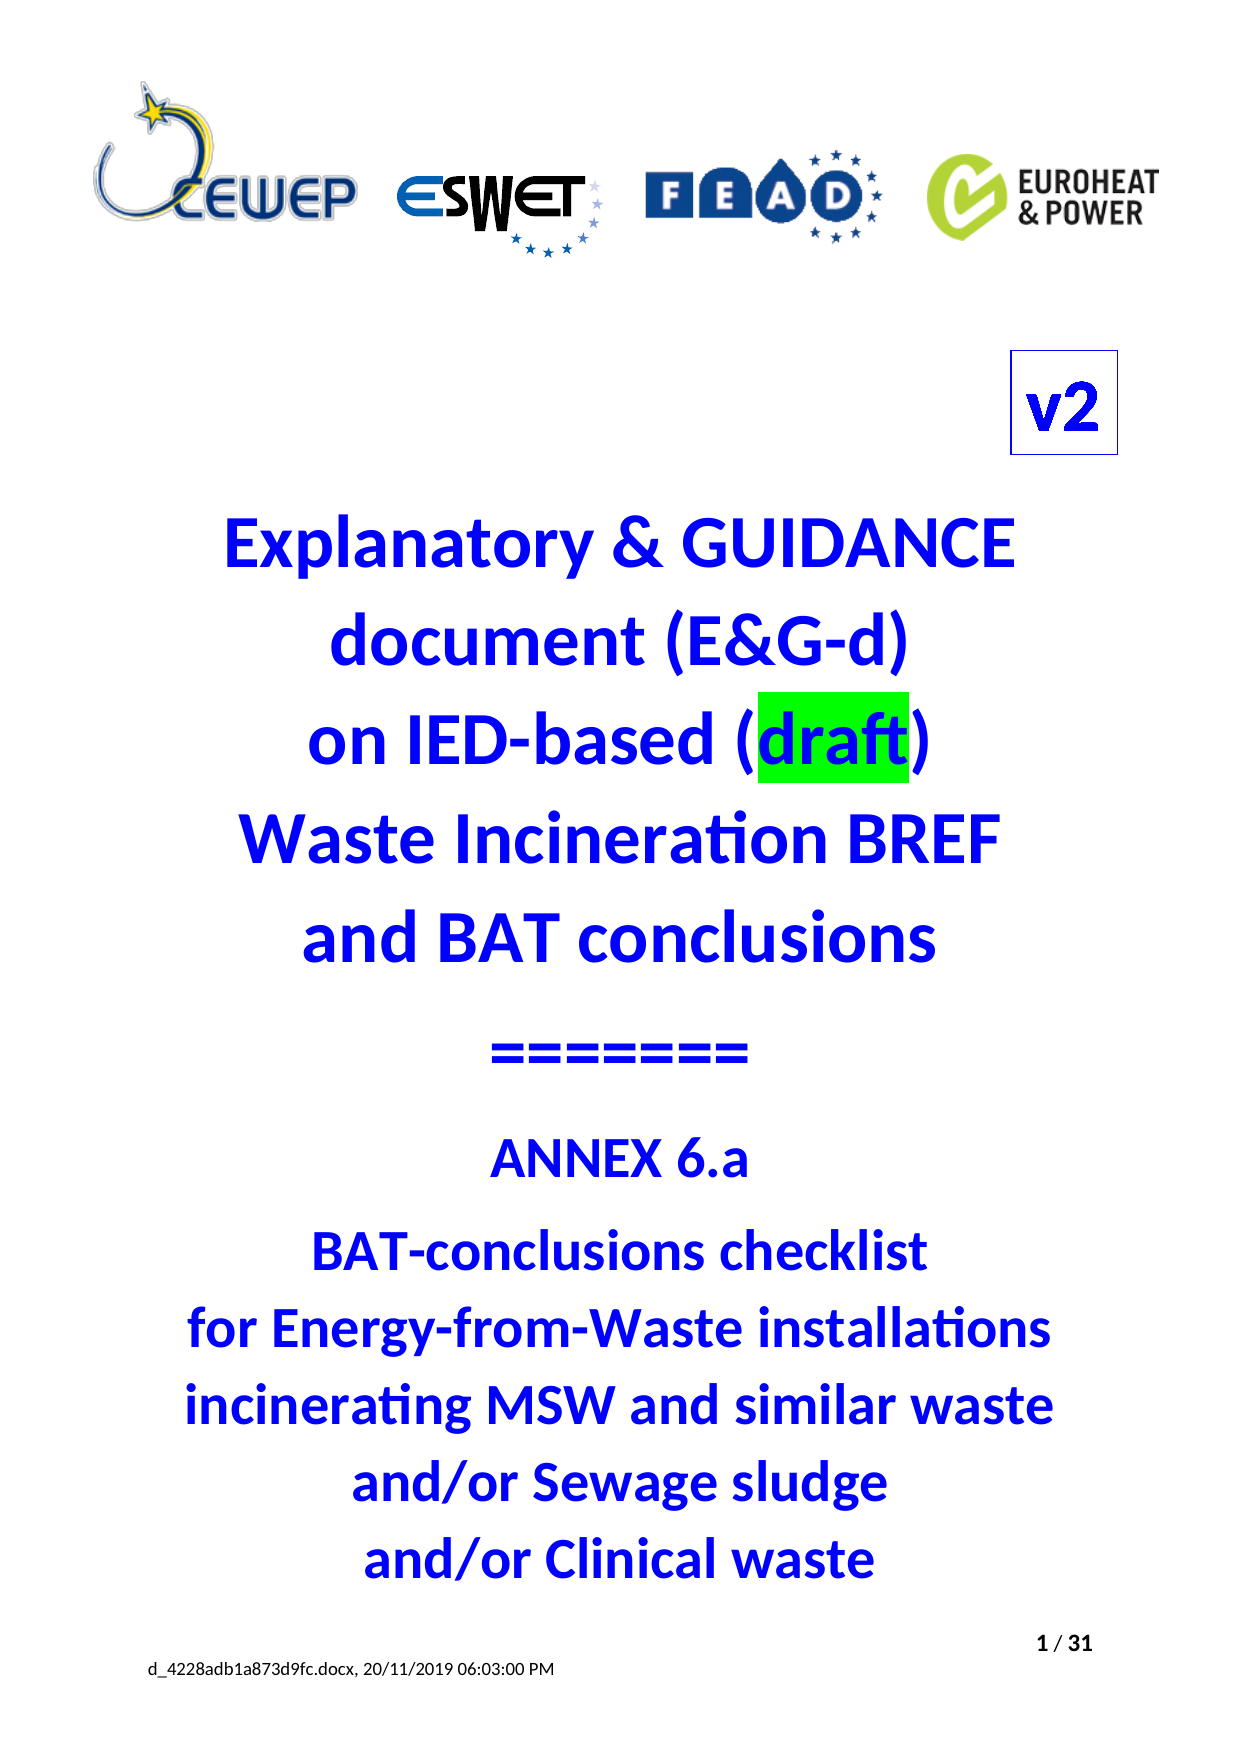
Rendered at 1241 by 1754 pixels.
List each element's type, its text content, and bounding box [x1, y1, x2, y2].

text ANNEX 6.a [148, 1121, 1093, 1192]
text BAT-conclusions checklist for Energy-from-Waste installations incinerating MSW and similar waste and/or Sewage sludge and/or Clinical waste [148, 1214, 1093, 1593]
picture [93, 81, 358, 222]
picture [640, 143, 890, 250]
picture [397, 176, 603, 258]
text ======= [148, 1005, 1093, 1097]
text Explanatory & GUIDANCE document (E&G-d) on IED-based (draft) Waste Incineration BREF and BAT conclusions [148, 494, 1093, 981]
picture [927, 154, 1159, 241]
